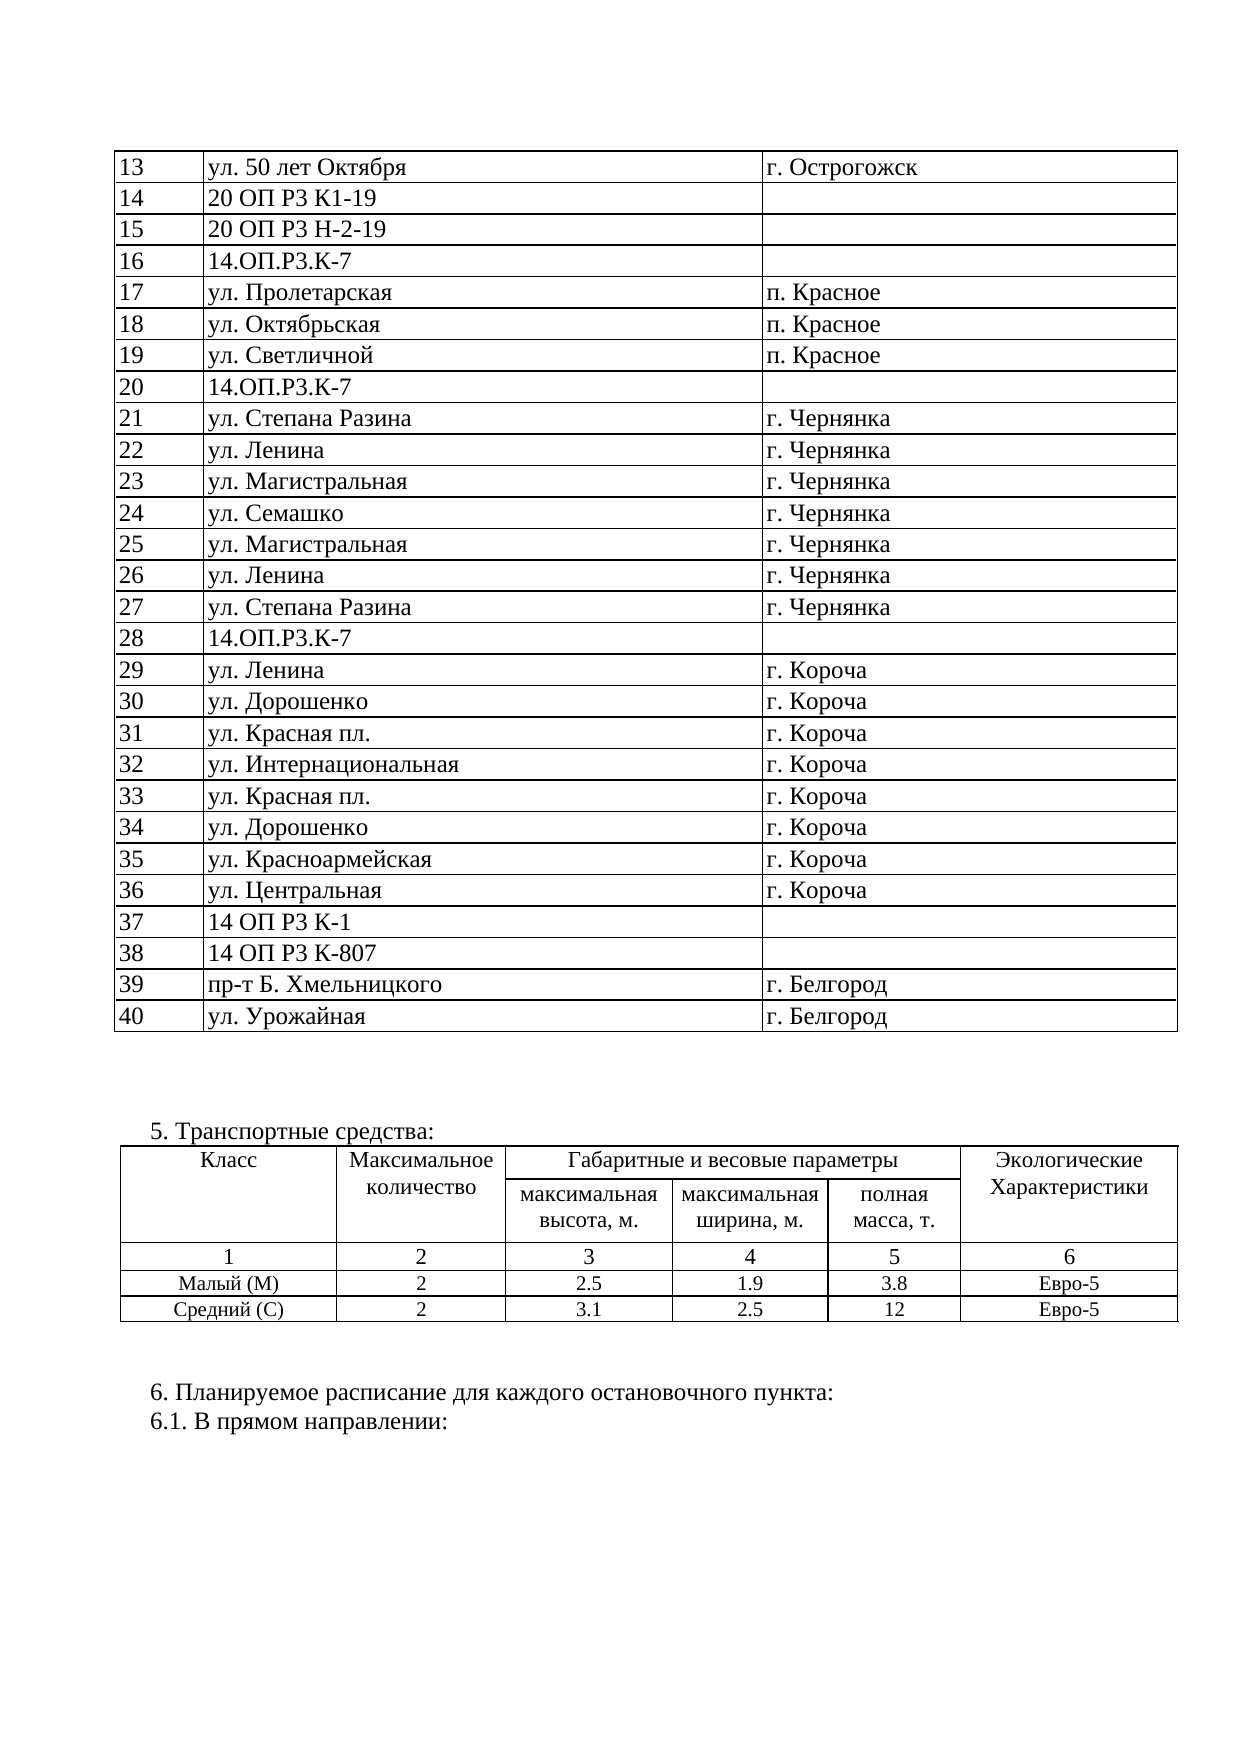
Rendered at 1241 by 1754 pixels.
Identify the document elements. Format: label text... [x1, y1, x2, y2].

table_cell г. Белгород [763, 968, 1177, 999]
table_header Класс [121, 1147, 336, 1242]
table_cell ул. Красная пл. [204, 718, 762, 748]
table_cell г. Короча [763, 779, 1177, 811]
table_cell ул. Ленина [204, 561, 762, 590]
table_cell [763, 213, 1177, 244]
table_cell г. Короча [763, 842, 1177, 873]
text 5. Транспортные средства: [150, 1116, 1090, 1145]
table_cell 38 [115, 938, 203, 968]
table_cell 20 ОП Р3 Н-2-19 [204, 215, 762, 244]
table_cell 3.8 [829, 1271, 960, 1295]
table_cell 2.5 [506, 1271, 672, 1295]
table_cell ул. Светличной [204, 340, 762, 370]
table_cell пр-т Б. Хмельницкого [204, 970, 762, 999]
table_cell ул. Ленина [204, 435, 762, 464]
table_cell 23 [115, 466, 203, 496]
table_cell 22 [115, 434, 203, 464]
table_cell 14.ОП.Р3.К-7 [204, 623, 762, 653]
table_cell максимальная ширина, м. [673, 1180, 827, 1242]
table_cell ул. Магистральная [204, 466, 762, 496]
table_cell 19 [115, 340, 203, 370]
table_cell 24 [115, 497, 203, 527]
table_cell 2 [337, 1243, 505, 1269]
table_cell г. Острогожск [763, 152, 1177, 181]
table_cell ул. Дорошенко [204, 686, 762, 716]
table_cell 1.9 [673, 1271, 827, 1295]
table_cell 36 [115, 875, 203, 905]
table_cell ул. Красная пл. [204, 781, 762, 811]
table_cell 35 [115, 843, 203, 873]
table_cell г. Короча [763, 685, 1177, 716]
table_cell ул. Интернациональная [204, 749, 762, 779]
table_header Экологические Характеристики [961, 1147, 1177, 1242]
table_cell 3 [506, 1243, 672, 1269]
table_cell ул. Степана Разина [204, 403, 762, 433]
table_cell г. Короча [763, 811, 1177, 842]
table_cell 3.1 [506, 1297, 672, 1321]
table_cell 34 [115, 812, 203, 842]
table_cell ул. Ленина [204, 655, 762, 685]
table_cell 37 [115, 906, 203, 936]
table_cell ул. Дорошенко [204, 812, 762, 842]
table_cell г. Чернянка [763, 590, 1177, 622]
table_cell [763, 622, 1177, 653]
table_cell 14 ОП Р3 К-807 [204, 938, 762, 968]
table_cell 17 [115, 277, 203, 307]
table_cell 25 [115, 529, 203, 559]
table_cell г. Короча [763, 653, 1177, 685]
table_cell полная масса, т. [829, 1180, 960, 1242]
table_cell 4 [673, 1243, 827, 1269]
table_cell [763, 370, 1177, 402]
table_cell г. Чернянка [763, 496, 1177, 527]
table_cell 2 [337, 1271, 505, 1295]
table_cell 20 [115, 371, 203, 402]
table_cell максимальная высота, м. [506, 1180, 672, 1242]
table_cell 27 [115, 591, 203, 622]
table_cell 6 [961, 1243, 1177, 1269]
table_cell ул. Октябрьская [204, 309, 762, 339]
table_cell 32 [115, 749, 203, 779]
table_cell 39 [115, 969, 203, 999]
table_cell 1 [121, 1243, 336, 1269]
table_cell 31 [115, 717, 203, 748]
table_cell г. Чернянка [763, 433, 1177, 464]
table_cell 2 [337, 1297, 505, 1321]
table_cell ул. Центральная [204, 875, 762, 905]
table_header Габаритные и весовые параметры [506, 1147, 960, 1178]
table_cell 15 [115, 214, 203, 244]
table_cell ул. 50 лет Октября [204, 152, 762, 181]
table_cell 14 ОП Р3 К-1 [204, 907, 762, 936]
table_cell 30 [115, 686, 203, 716]
table_cell 26 [115, 560, 203, 590]
table_cell 14.ОП.Р3.К-7 [204, 372, 762, 402]
table_cell 13 [115, 152, 203, 181]
table_cell п. Красное [763, 339, 1177, 370]
table_cell [763, 244, 1177, 276]
table_cell г. Белгород [763, 999, 1177, 1031]
table_cell [763, 905, 1177, 936]
table_cell п. Красное [763, 276, 1177, 307]
table_cell г. Чернянка [763, 559, 1177, 590]
table_cell 2.5 [673, 1297, 827, 1321]
table_cell 14 [115, 183, 203, 213]
table_cell 21 [115, 403, 203, 433]
table_cell 20 ОП Р3 К1-19 [204, 183, 762, 213]
table_cell ул. Пролетарская [204, 277, 762, 307]
table_cell 29 [115, 654, 203, 685]
table_cell г. Чернянка [763, 465, 1177, 496]
table_cell г. Чернянка [763, 528, 1177, 559]
text 6. Планируемое расписание для каждого остановочного пункта: [150, 1377, 1090, 1406]
table_cell г. Чернянка [763, 402, 1177, 433]
table_cell ул. Красноармейская [204, 844, 762, 873]
table_cell Евро-5 [961, 1271, 1177, 1295]
table_cell 14.ОП.Р3.К-7 [204, 246, 762, 276]
table_cell 12 [829, 1297, 960, 1321]
table_cell ул. Магистральная [204, 529, 762, 559]
table_cell 40 [115, 1000, 203, 1031]
table_cell Евро-5 [961, 1297, 1177, 1321]
table_cell ул. Урожайная [204, 1001, 762, 1031]
table_cell Средний (С) [121, 1297, 336, 1321]
table_cell ул. Степана Разина [204, 592, 762, 622]
table_cell п. Красное [763, 307, 1177, 339]
table_cell Малый (М) [121, 1271, 336, 1295]
table_cell [763, 181, 1177, 213]
table_cell 5 [829, 1243, 960, 1269]
table_cell 28 [115, 623, 203, 653]
table_cell г. Короча [763, 748, 1177, 779]
table_cell 16 [115, 245, 203, 276]
table_cell 18 [115, 308, 203, 339]
table_cell г. Короча [763, 716, 1177, 748]
table_cell 33 [115, 780, 203, 811]
table_header Максимальное количество [337, 1147, 505, 1242]
table_cell г. Короча [763, 874, 1177, 905]
text 6.1. В прямом направлении: [150, 1406, 1090, 1435]
table_cell [763, 936, 1177, 968]
table_cell ул. Семашко [204, 498, 762, 527]
